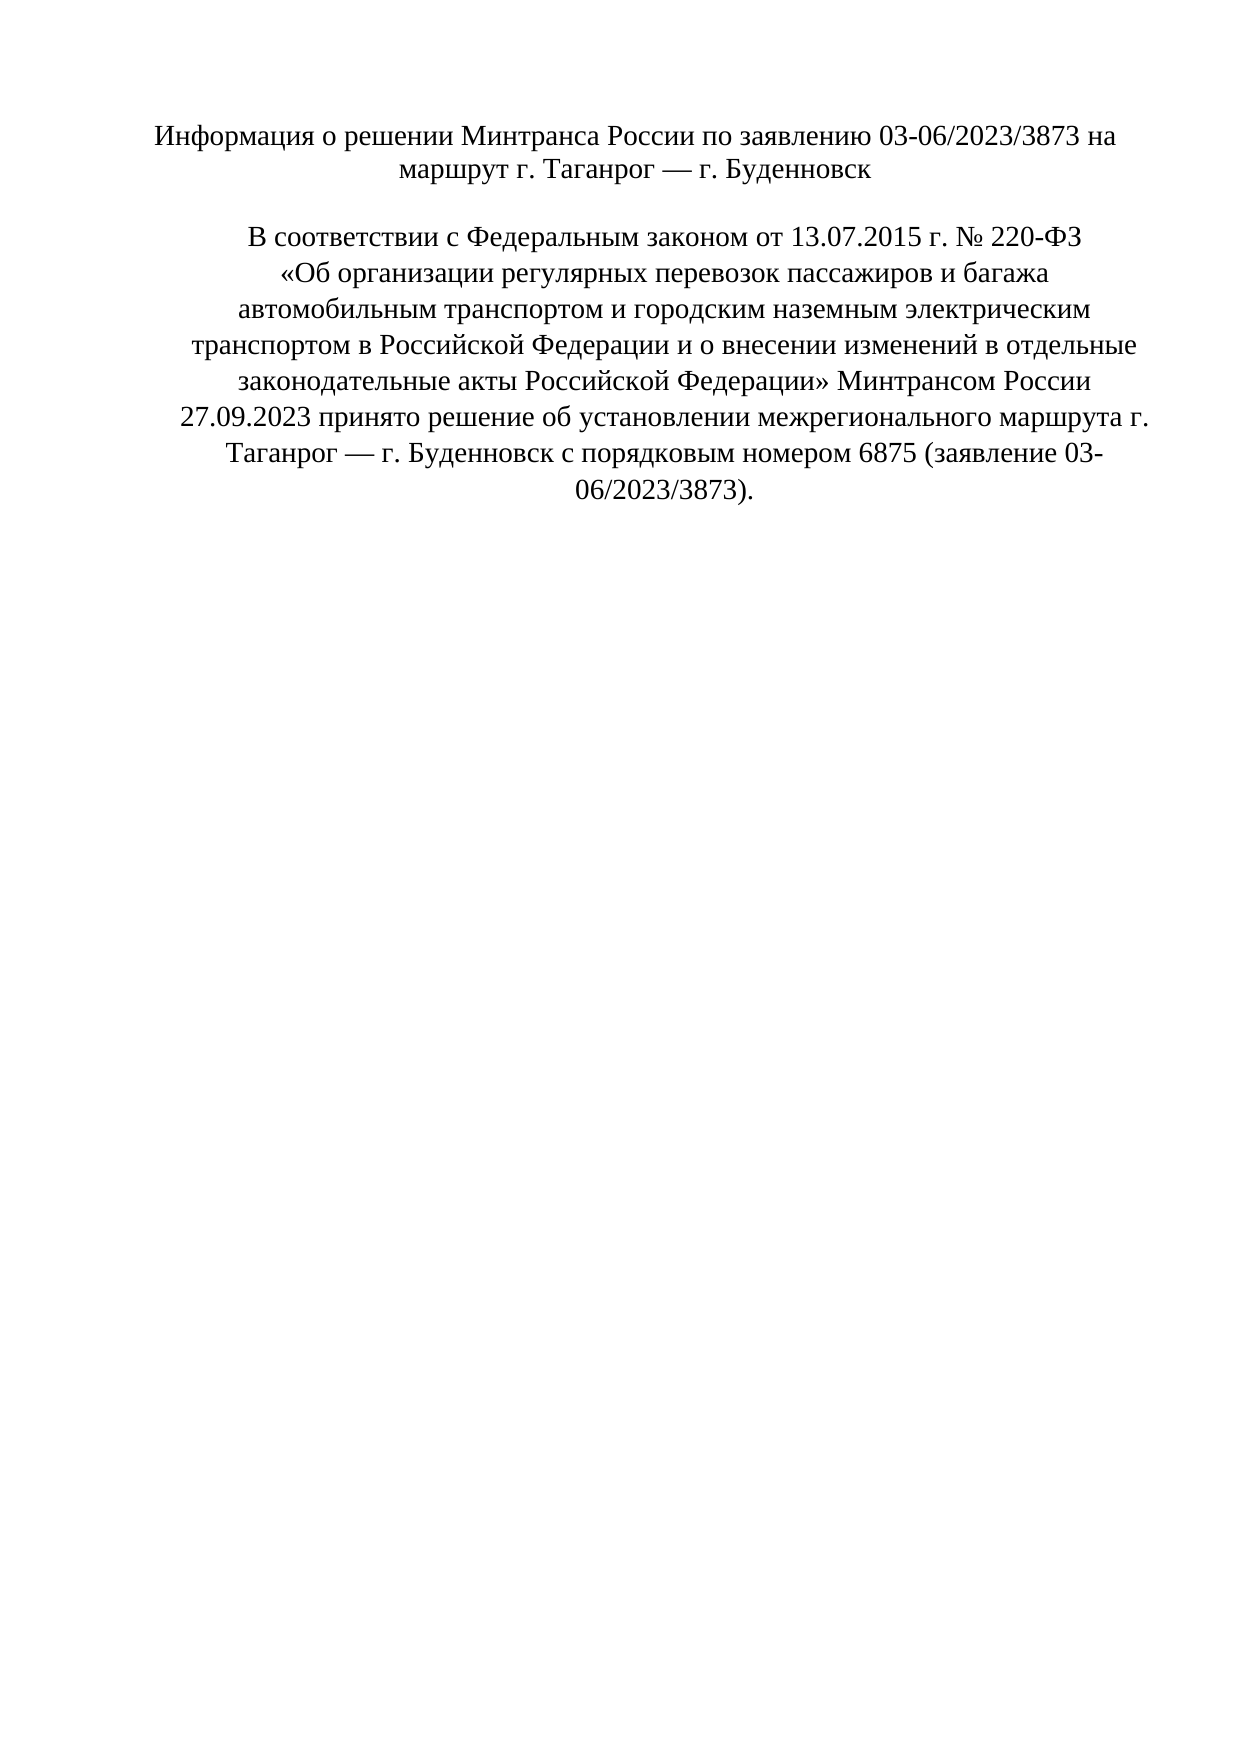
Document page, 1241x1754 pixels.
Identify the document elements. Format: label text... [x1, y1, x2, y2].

text Информация о решении Минтранса России по заявлению 03-06/2023/3873 на маршрут г. Таганрог — г. Буденновск [118, 118, 1152, 185]
text В соответствии с Федеральным законом от 13.07.2015 г. № 220-ФЗ «Об организации регулярных перевозок пассажиров и багажа автомобильным транспортом и городским наземным электрическим транспортом в Российской Федерации и о внесении изменений в отдельные законодательные акты Российской Федерации» Минтрансом России 27.09.2023 принято решение об установлении межрегионального маршрута г. Таганрог — г. Буденновск с порядковым номером 6875 (заявление 03-06/2023/3873). [177, 219, 1152, 505]
